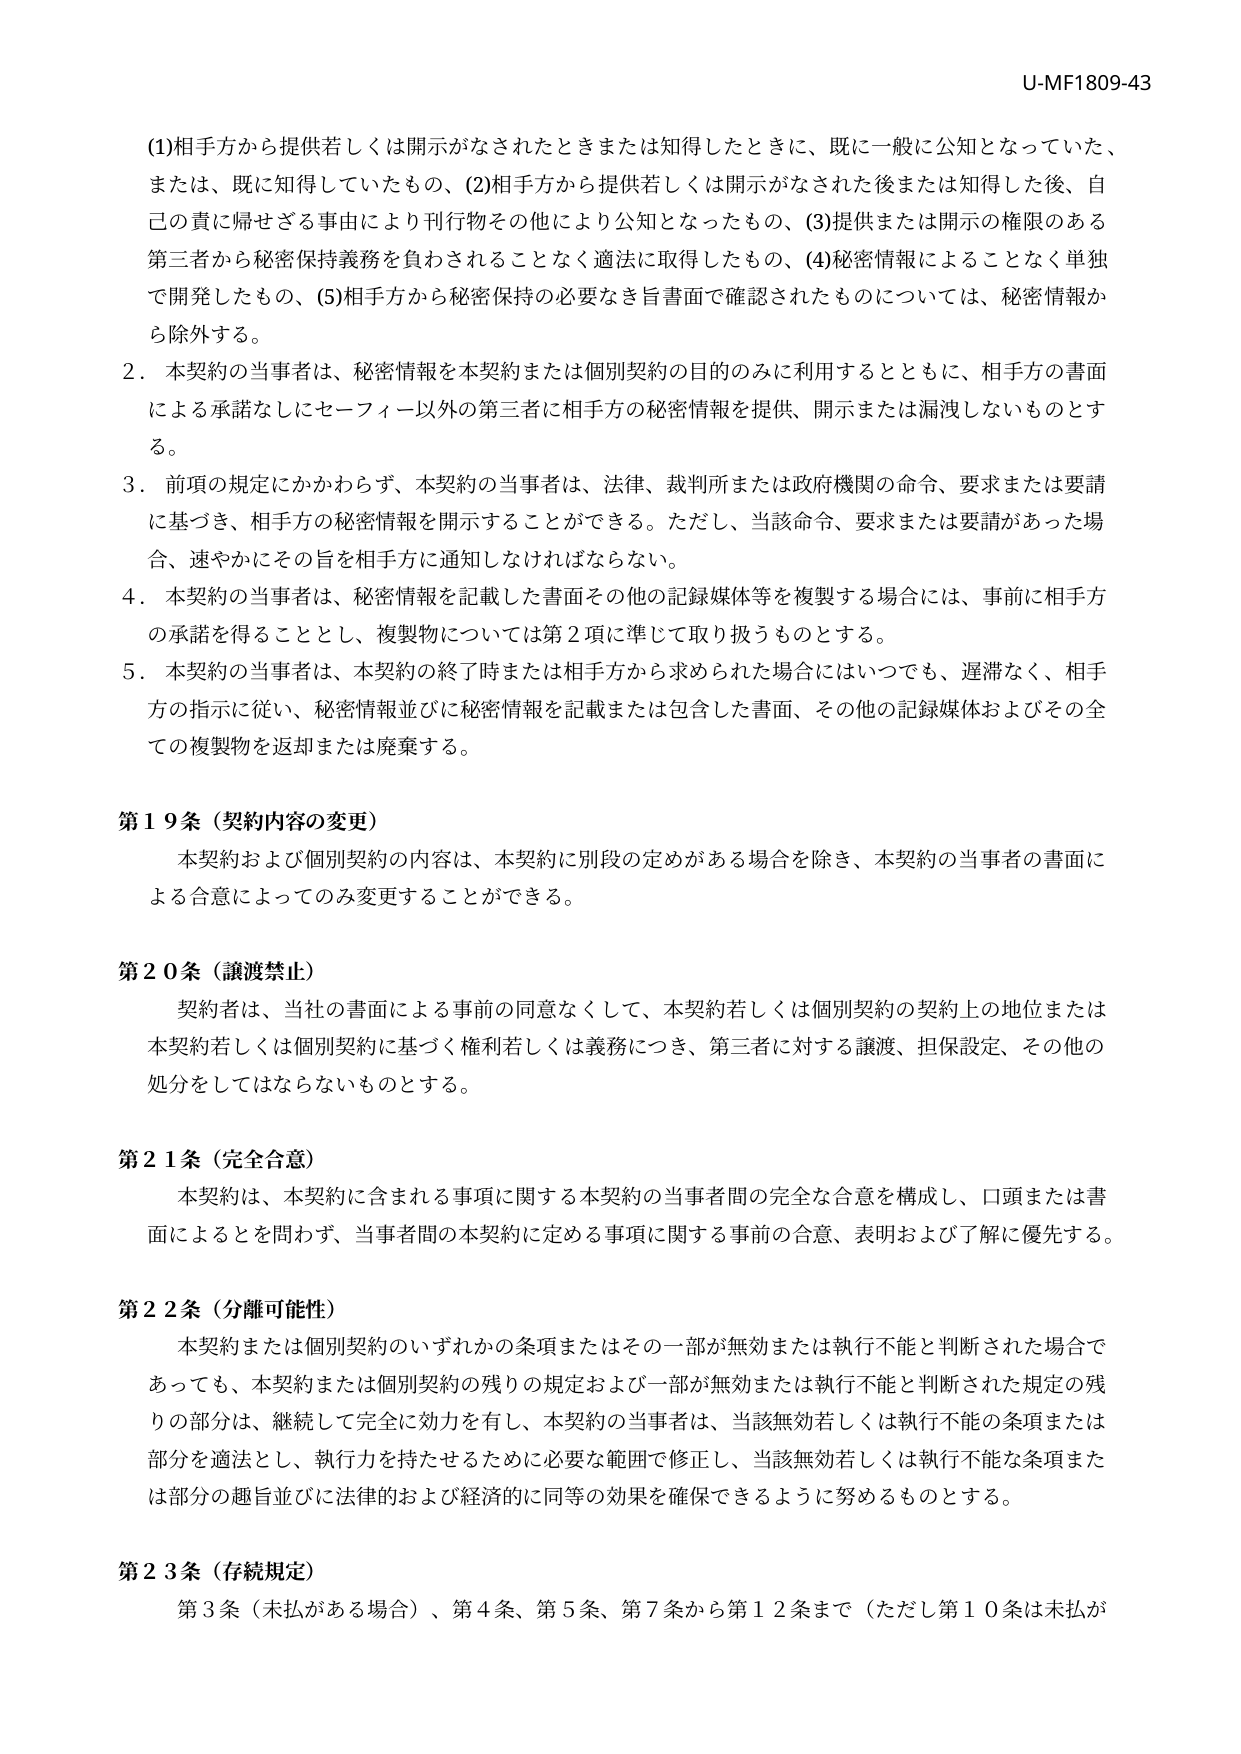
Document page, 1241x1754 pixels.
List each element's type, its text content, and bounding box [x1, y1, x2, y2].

text 本契約は、本契約に含まれる事項に関する本契約の当事者間の完全な合意を構成し、口頭または書面によるとを問わず、当事者間の本契約に定める事項に関する事前の合意、表明および了解に優先する。 [148, 1177, 1108, 1252]
text ３． 前項の規定にかかわらず、本契約の当事者は、法律、裁判所または政府機関の命令、要求または要請に基づき、相手方の秘密情報を開示することができる。ただし、当該命令、要求または要請があった場合、速やかにその旨を相手方に通知しなければならない。 [118, 464, 1108, 577]
text 第２２条（分離可能性） [118, 1289, 1108, 1327]
text ２． 本契約の当事者は、秘密情報を本契約または個別契約の目的のみに利用するとともに、相手方の書面による承諾なしにセーフィー以外の第三者に相手方の秘密情報を提供、開示または漏洩しないものとする。 [118, 352, 1108, 464]
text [148, 1589, 1108, 1627]
text 第１９条（契約内容の変更） [118, 802, 1108, 839]
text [118, 127, 1108, 352]
text 契約者は、当社の書面による事前の同意なくして、本契約若しくは個別契約の契約上の地位または本契約若しくは個別契約に基づく権利若しくは義務につき、第三者に対する譲渡、担保設定、その他の処分をしてはならないものとする。 [148, 989, 1108, 1102]
text 第２１条（完全合意） [118, 1139, 1108, 1177]
text ５． 本契約の当事者は、本契約の終了時または相手方から求められた場合にはいつでも、遅滞なく、相手方の指示に従い、秘密情報並びに秘密情報を記載または包含した書面、その他の記録媒体およびその全ての複製物を返却または廃棄する。 [118, 652, 1108, 764]
text ４． 本契約の当事者は、秘密情報を記載した書面その他の記録媒体等を複製する場合には、事前に相手方の承諾を得ることとし、複製物については第２項に準じて取り扱うものとする｡ [118, 577, 1108, 652]
text 第２０条（譲渡禁止） [118, 952, 1108, 989]
text 本契約および個別契約の内容は、本契約に別段の定めがある場合を除き、本契約の当事者の書面による合意によってのみ変更することができる。 [148, 839, 1108, 914]
text 第２３条（存続規定） [118, 1552, 1108, 1589]
text 本契約または個別契約のいずれかの条項またはその一部が無効または執行不能と判断された場合であっても、本契約または個別契約の残りの規定および一部が無効または執行不能と判断された規定の残りの部分は、継続して完全に効力を有し、本契約の当事者は、当該無効若しくは執行不能の条項または部分を適法とし、執行力を持たせるために必要な範囲で修正し、当該無効若しくは執行不能な条項または部分の趣旨並びに法律的および経済的に同等の効果を確保できるように努めるものとする。 [148, 1327, 1108, 1514]
